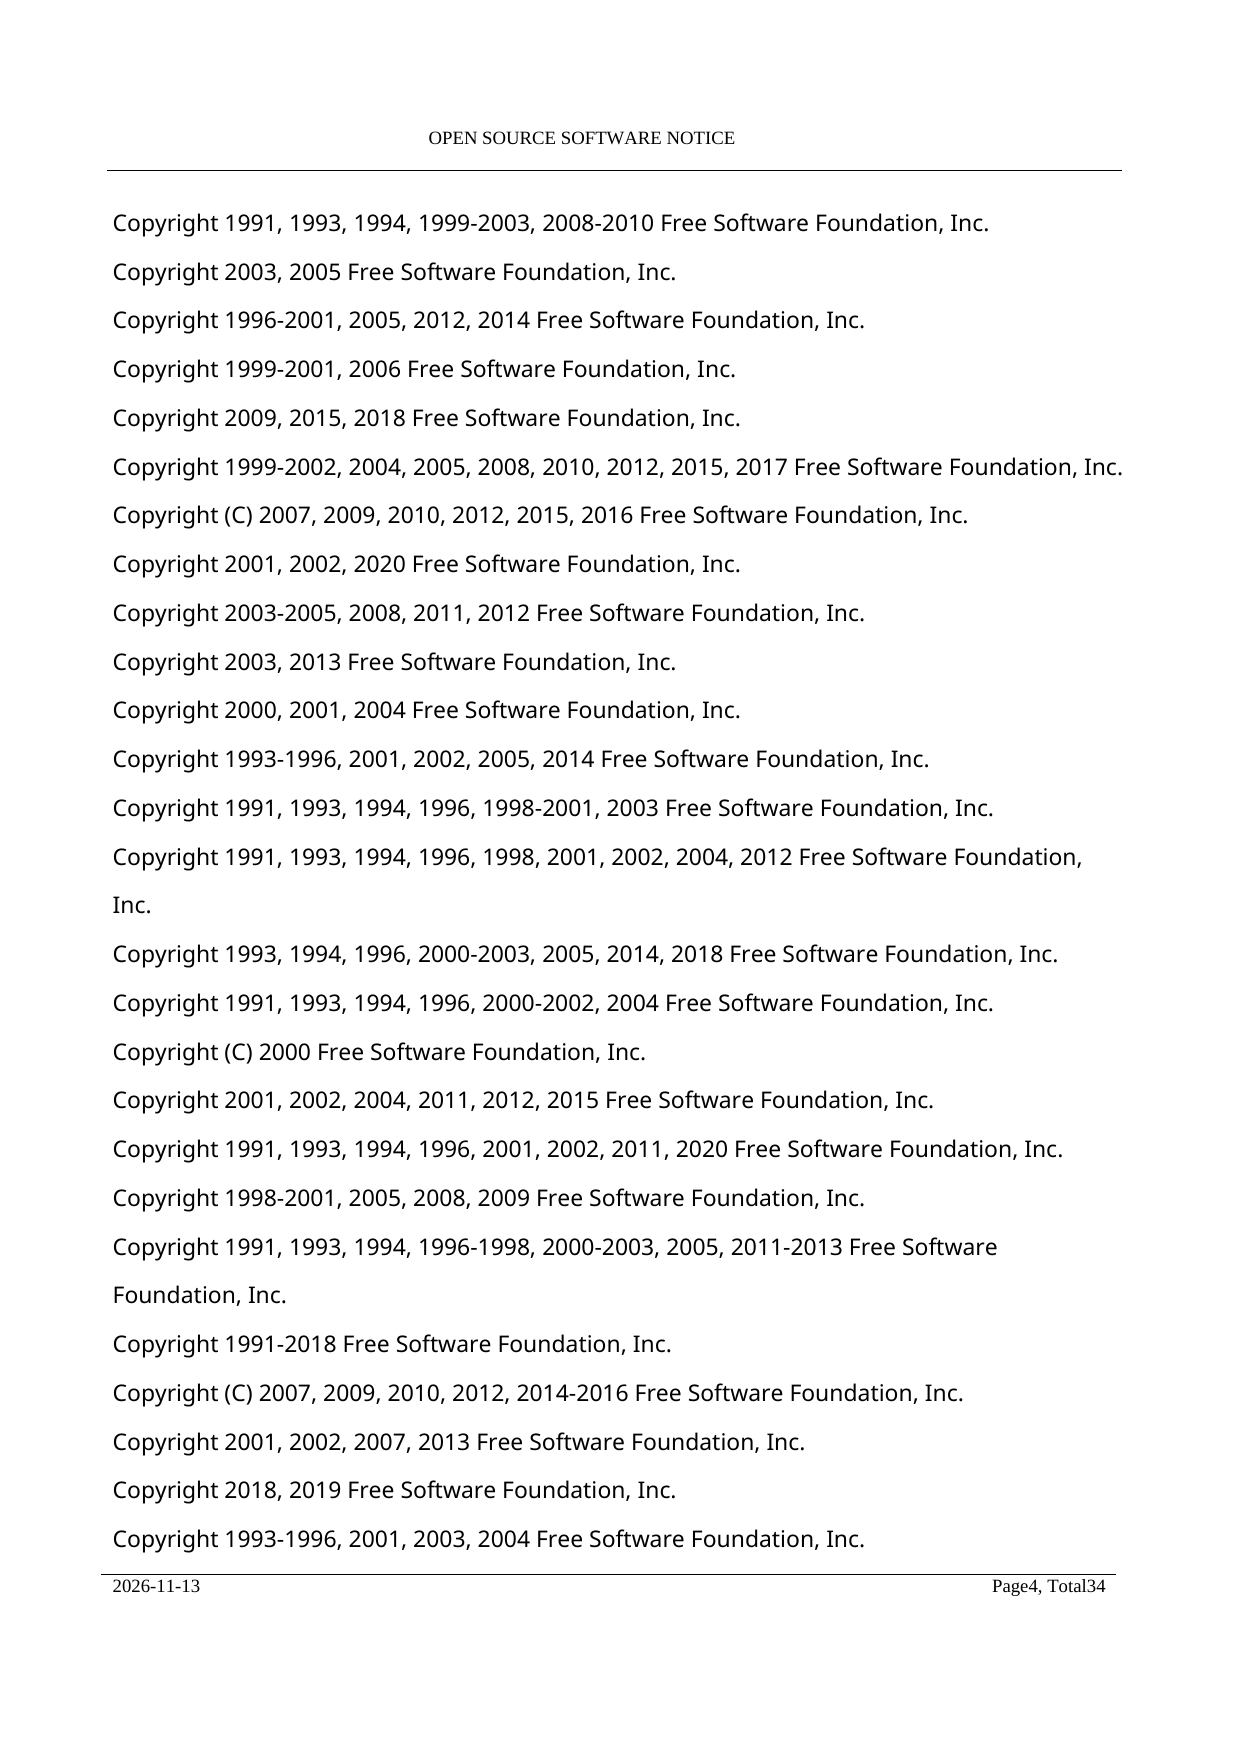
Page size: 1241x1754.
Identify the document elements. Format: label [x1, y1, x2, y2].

text [112, 206, 1128, 1555]
